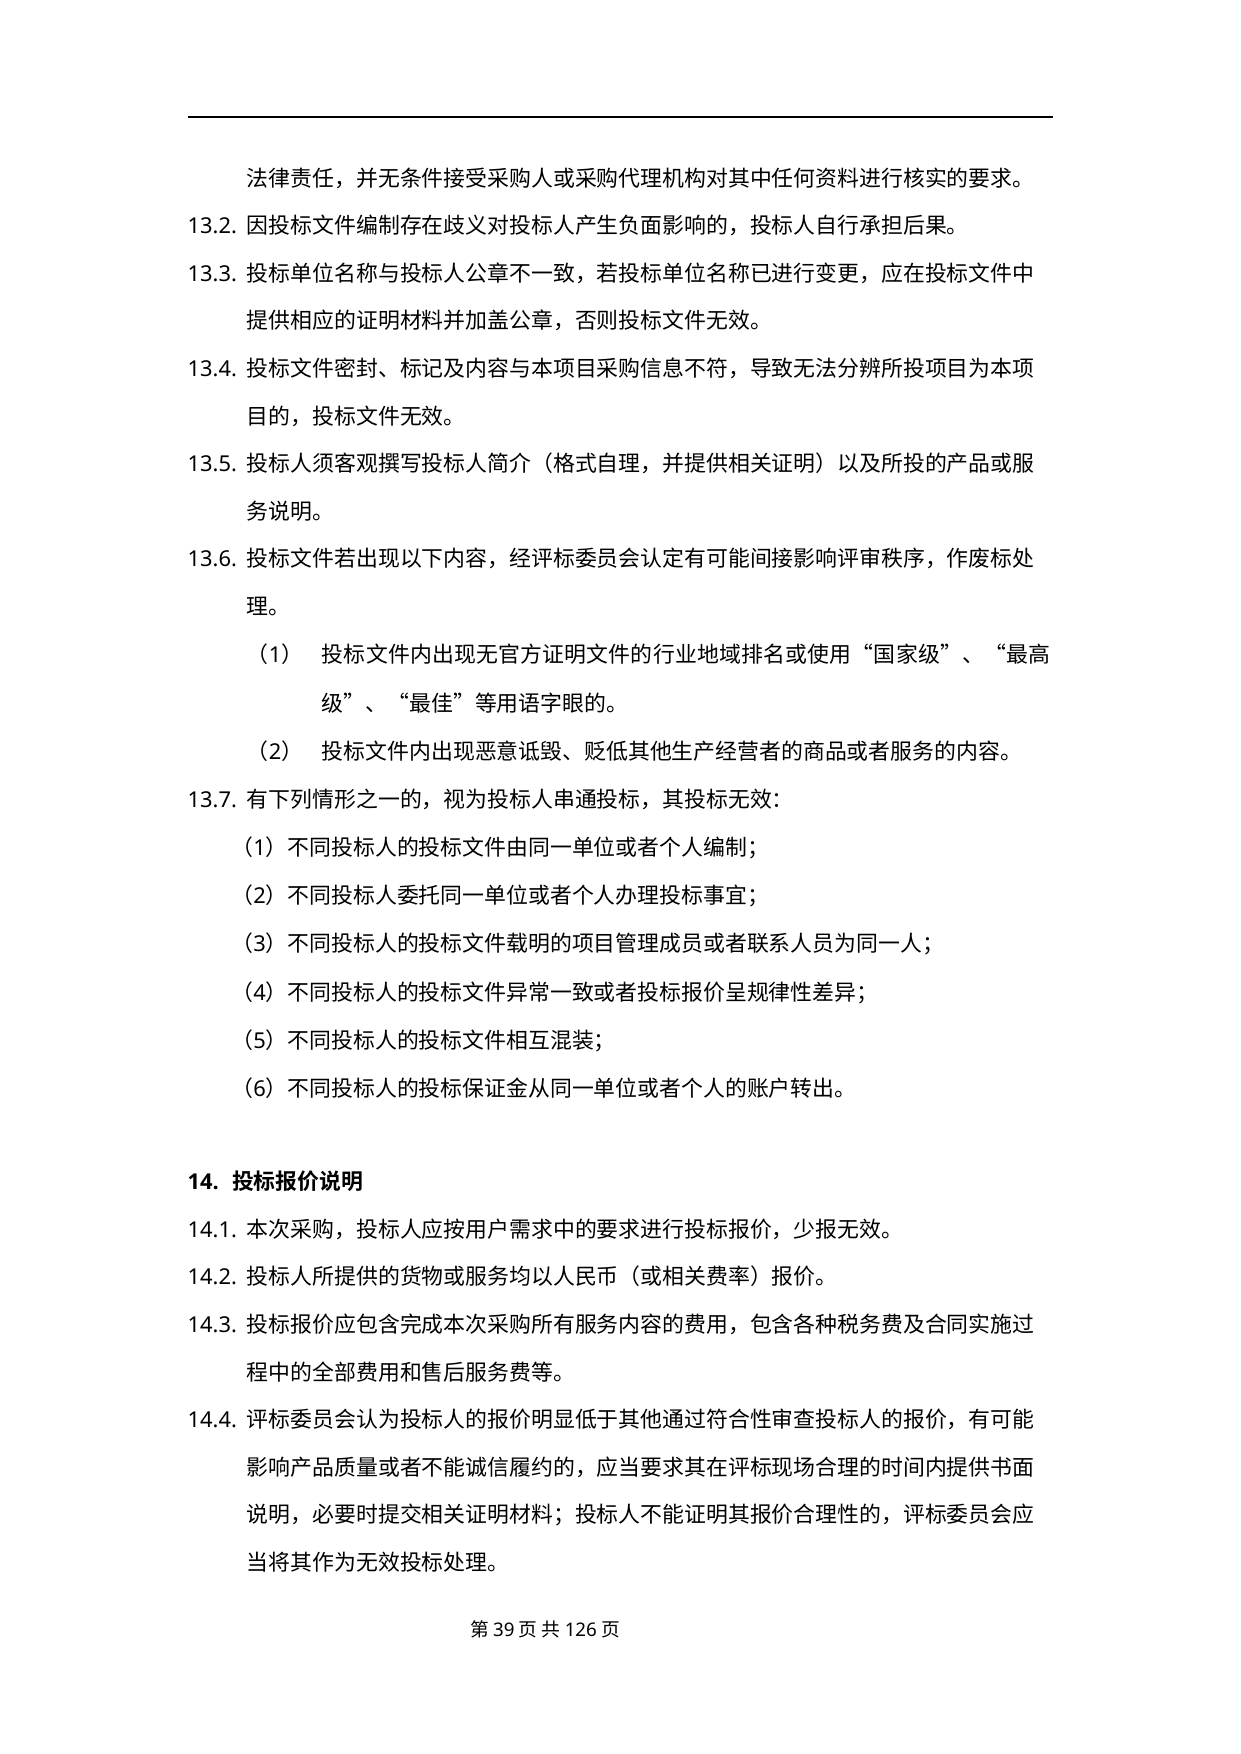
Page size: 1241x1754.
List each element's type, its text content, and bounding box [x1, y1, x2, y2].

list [187, 161, 1053, 192]
text （3）不同投标人的投标文件载明的项目管理成员或者联系人员为同一人； [187, 926, 1053, 958]
list 投标人所提供的货物或服务均以人民币（或相关费率）报价。 [187, 1259, 1053, 1291]
list 投标报价应包含完成本次采购所有服务内容的费用，包含各种税务费及合同实施过程中的全部费用和售后服务费等。 [187, 1307, 1053, 1386]
list 投标人须客观撰写投标人简介（格式自理，并提供相关证明）以及所投的产品或服务说明。 [187, 446, 1053, 525]
text （6）不同投标人的投标保证金从同一单位或者个人的账户转出。 [187, 1071, 1053, 1103]
text （1）不同投标人的投标文件由同一单位或者个人编制； [187, 829, 1053, 862]
text （4）不同投标人的投标文件异常一致或者投标报价呈规律性差异； [187, 974, 1053, 1007]
list 投标文件若出现以下内容，经评标委员会认定有可能间接影响评审秩序，作废标处理。 [187, 541, 1053, 621]
list 投标文件内出现无官方证明文件的行业地域排名或使用“国家级”、“最高级”、“最佳”等用语字眼的。 [247, 636, 1053, 718]
list 投标单位名称与投标人公章不一致，若投标单位名称已进行变更，应在投标文件中提供相应的证明材料并加盖公章，否则投标文件无效。 [187, 256, 1053, 335]
list 因投标文件编制存在歧义对投标人产生负面影响的，投标人自行承担后果。 [187, 208, 1053, 240]
text （2）不同投标人委托同一单位或者个人办理投标事宜； [187, 878, 1053, 910]
list 有下列情形之一的，视为投标人串通投标，其投标无效： [187, 782, 1053, 813]
subtitle 投标报价说明 [187, 1164, 1053, 1196]
list 本次采购，投标人应按用户需求中的要求进行投标报价，少报无效。 [187, 1212, 1053, 1243]
list 投标文件内出现恶意诋毁、贬低其他生产经营者的商品或者服务的内容。 [247, 733, 1053, 766]
list 评标委员会认为投标人的报价明显低于其他通过符合性审查投标人的报价，有可能影响产品质量或者不能诚信履约的，应当要求其在评标现场合理的时间内提供书面说明，必要时提交相关证明材料；投标人不能证明其报价合理性的，评标委员会应当将其作为无效投标处理。 [187, 1402, 1053, 1576]
text （5）不同投标人的投标文件相互混装； [187, 1023, 1053, 1055]
list 投标文件密封、标记及内容与本项目采购信息不符，导致无法分辨所投项目为本项目的，投标文件无效。 [187, 351, 1053, 430]
